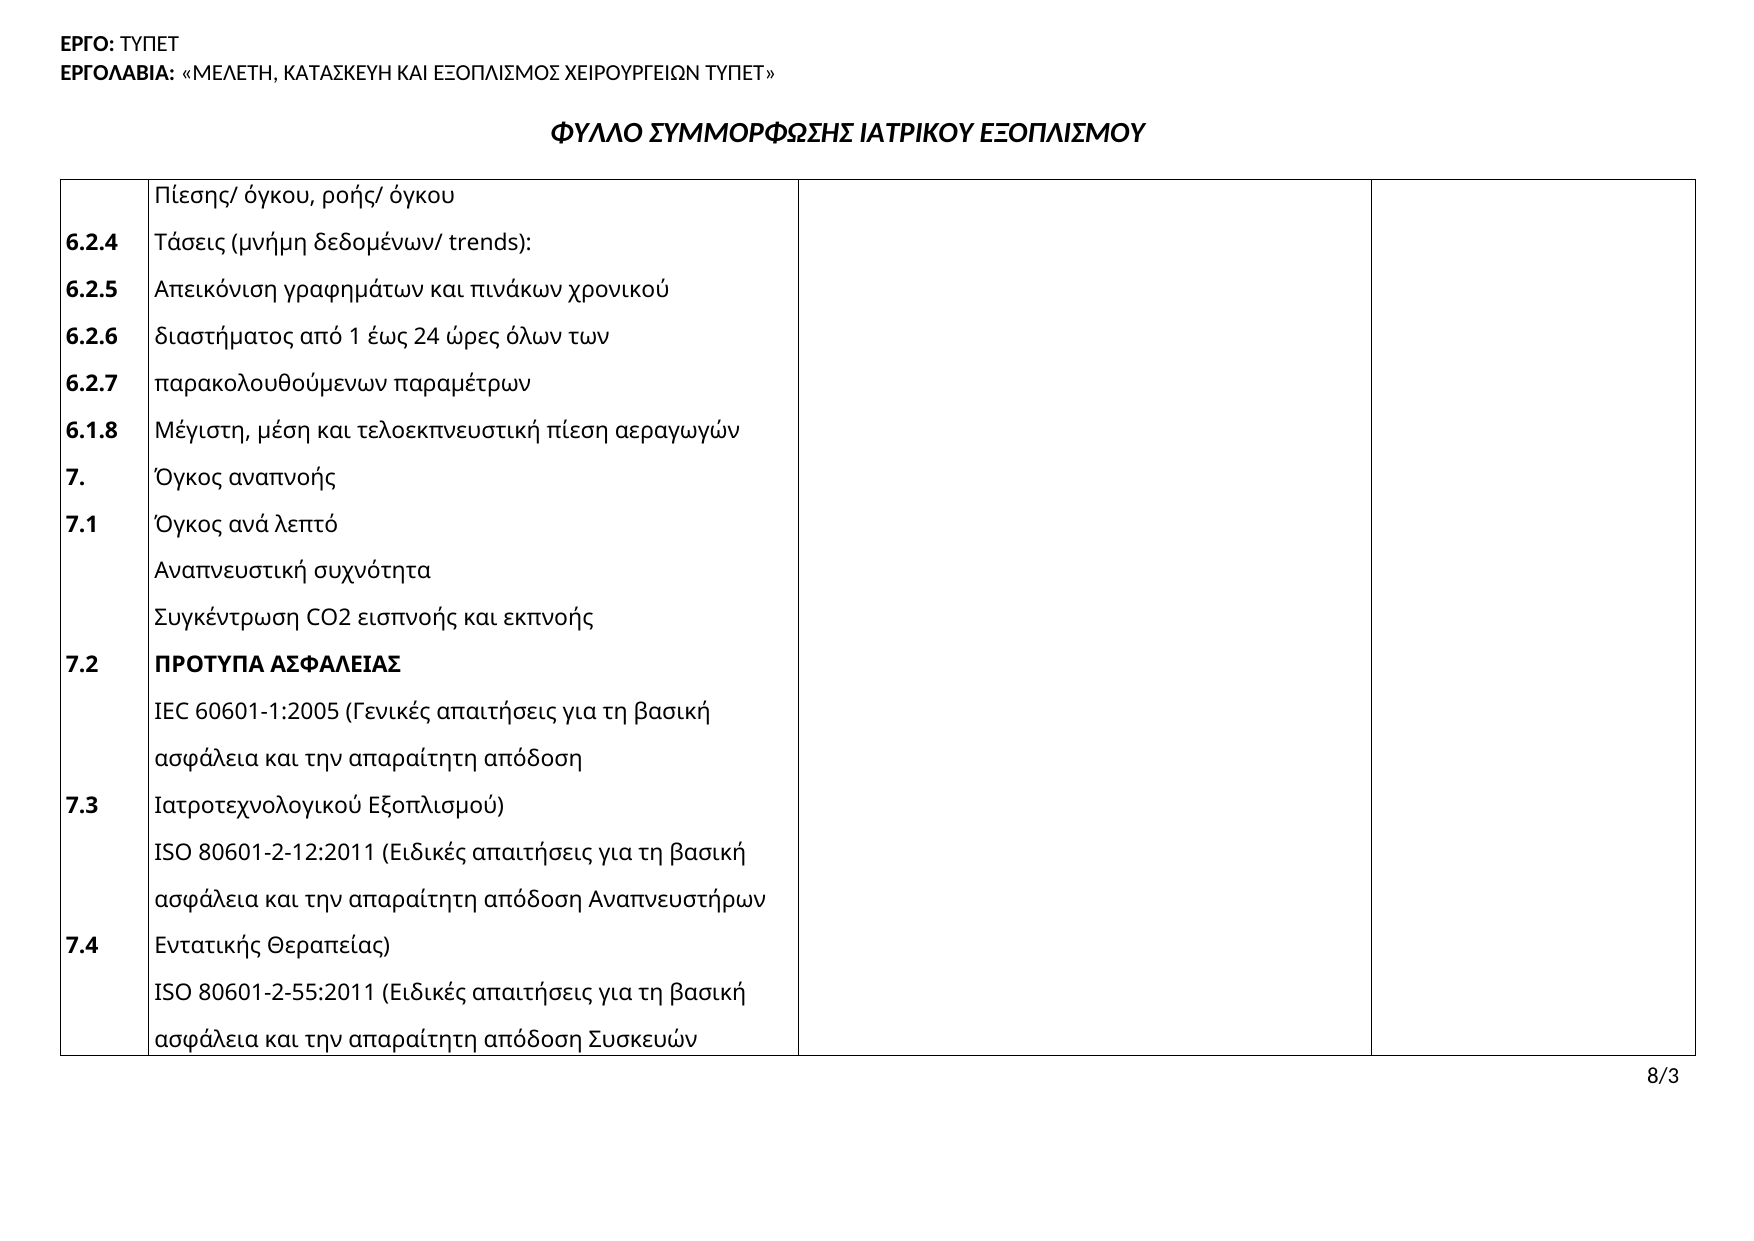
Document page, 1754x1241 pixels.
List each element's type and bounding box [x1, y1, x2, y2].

table_cell [149, 180, 798, 1054]
table_cell [61, 180, 148, 1054]
table_cell [1372, 180, 1695, 1054]
table_cell [799, 180, 1371, 1054]
